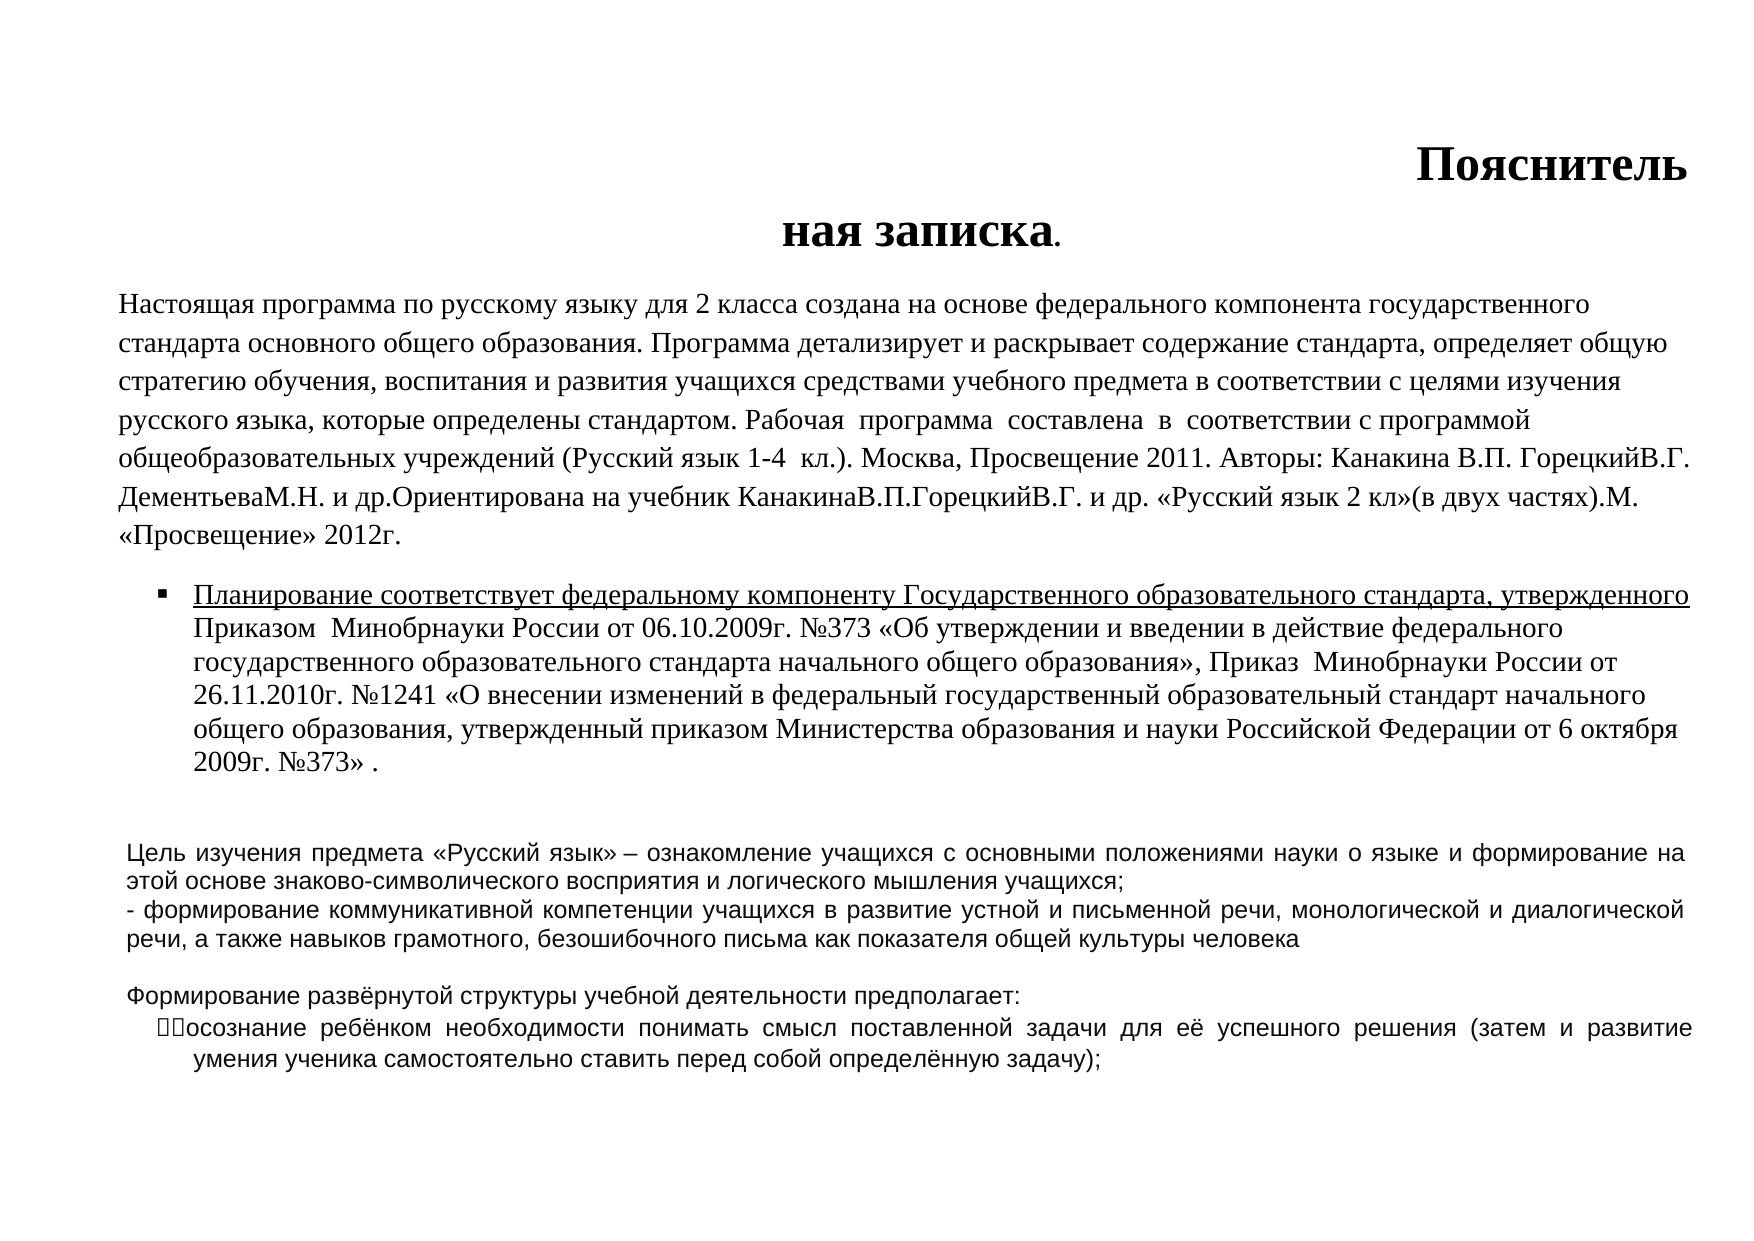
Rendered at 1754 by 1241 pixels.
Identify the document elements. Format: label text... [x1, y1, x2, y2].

text Цель изучения предмета «Русский язык» – ознакомление учащихся с основными положениями науки о языке и формирование на этой основе знаково-символического восприятия и логического мышления учащихся; [126, 837, 1687, 895]
text Пояснительная записка. [148, 133, 1695, 257]
text осознание ребёнком необходимости понимать смысл поставленной задачи для её успешного решения (затем и развитие умения ученика самостоятельно ставить перед собой определённую задачу); [156, 1010, 1695, 1073]
text - формирование коммуникативной компетенции учащихся в развитие устной и письменной речи, монологической и диалогической речи, а также навыков грамотного, безошибочного письма как показателя общей культуры человека [126, 895, 1687, 952]
text Настоящая программа по русскому языку для 2 класса создана на основе федерального компонента государственного стандарта основного общего образования. Программа детализирует и раскрывает содержание стандарта, определяет общую стратегию обучения, воспитания и развития учащихся средствами учебного предмета в соответствии с целями изучения русского языка, которые определены стандартом. Рабочая программа составлена в соответствии с программой общеобразовательных учреждений (Русский язык 1-4 кл.). Москва, Просвещение 2011. Авторы: Канакина В.П. ГорецкийВ.Г. ДементьеваМ.Н. и др.Ориентирована на учебник КанакинаВ.П.ГорецкийВ.Г. и др. «Русский язык 2 кл»(в двух частях).М. «Просвещение» 2012г. [118, 286, 1695, 551]
text Формирование развёрнутой структуры учебной деятельности предполагает: [126, 981, 1687, 1010]
list Планирование соответствует федеральному компоненту Государственного образовательного стандарта, утвержденного Приказом Минобрнауки России от 06.10.2009г. №373 «Об утверждении и введении в действие федерального государственного образовательного стандарта начального общего образования», Приказ Минобрнауки России от 26.11.2010г. №1241 «О внесении изменений в федеральный государственный образовательный стандарт начального общего образования, утвержденный приказом Министерства образования и науки Российской Федерации от 6 октября 2009г. №373» . [156, 577, 1695, 778]
